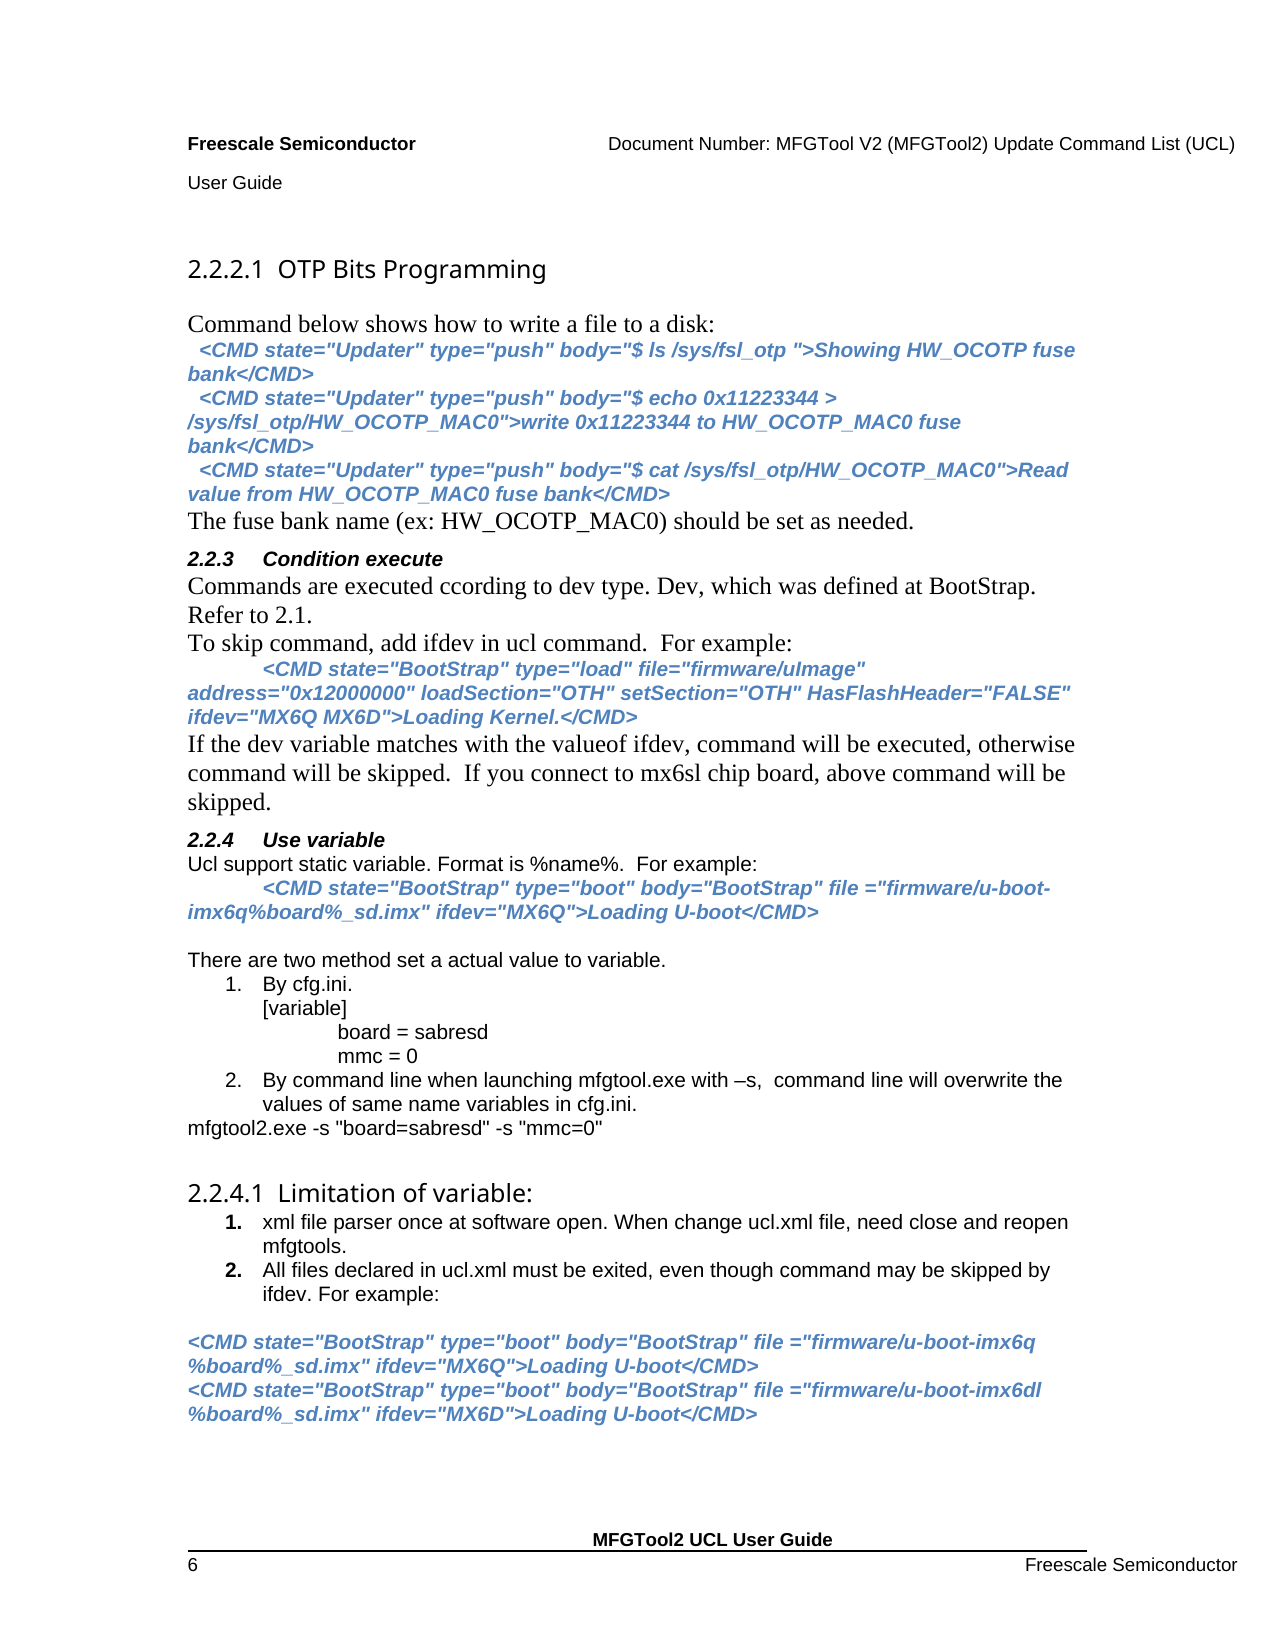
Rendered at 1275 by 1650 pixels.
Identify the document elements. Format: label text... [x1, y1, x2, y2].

list By command line when launching mfgtool.exe with –s, command line will overwrite the values of same name variables in cfg.ini. [225, 1067, 1087, 1115]
list All files declared in ucl.xml must be exited, even though command may be skipped by ifdev. For example: [225, 1258, 1087, 1306]
text [variable] [187, 996, 1087, 1019]
text <CMD state="BootStrap" type="boot" body="BootStrap" file ="firmware/u-boot-imx6dl%board%_sd.imx" ifdev="MX6D">Loading U-boot</CMD> [187, 1377, 1087, 1425]
text mfgtool2.exe -s "board=sabresd" -s "mmc=0" [187, 1115, 1087, 1139]
text Command below shows how to write a file to a disk: [187, 309, 1087, 338]
subtitle Use variable [187, 828, 1087, 852]
text <CMD state="BootStrap" type="boot" body="BootStrap" file ="firmware/u-boot-imx6q%board%_sd.imx" ifdev="MX6Q">Loading U-boot</CMD> [187, 1329, 1087, 1377]
subtitle Limitation of variable: [187, 1176, 1087, 1210]
text Ucl support static variable. Format is %name%. For example: [187, 852, 1087, 876]
text mmc = 0 [187, 1043, 1087, 1067]
text To skip command, add ifdev in ucl command. For example: [187, 628, 1087, 657]
text The fuse bank name (ex: HW_OCOTP_MAC0) should be set as needed. [187, 506, 1087, 534]
subtitle OTP Bits Programming [187, 251, 1087, 285]
text <CMD state="Updater" type="push" body="$ ls /sys/fsl_otp ">Showing HW_OCOTP fuse bank</CMD> [187, 338, 1087, 386]
text board = sabresd [262, 1019, 1087, 1043]
text <CMD state="BootStrap" type="boot" body="BootStrap" file ="firmware/u-boot-imx6q%board%_sd.imx" ifdev="MX6Q">Loading U-boot</CMD> [187, 876, 1087, 924]
text If the dev variable matches with the valueof ifdev, command will be executed, otherwise command will be skipped. If you connect to mx6sl chip board, above command will be skipped. [187, 729, 1087, 815]
subtitle Condition execute [187, 547, 1087, 571]
text <CMD state="Updater" type="push" body="$ echo 0x11223344 > /sys/fsl_otp/HW_OCOTP_MAC0">write 0x11223344 to HW_OCOTP_MAC0 fuse bank</CMD> [187, 386, 1087, 458]
list By cfg.ini. [225, 972, 1087, 996]
text There are two method set a actual value to variable. [187, 948, 1087, 972]
text <CMD state="Updater" type="push" body="$ cat /sys/fsl_otp/HW_OCOTP_MAC0">Read value from HW_OCOTP_MAC0 fuse bank</CMD> [187, 458, 1087, 506]
list xml file parser once at software open. When change ucl.xml file, need close and reopen mfgtools. [225, 1210, 1087, 1258]
text <CMD state="BootStrap" type="load" file="firmware/uImage" address="0x12000000" loadSection="OTH" setSection="OTH" HasFlashHeader="FALSE" ifdev="MX6Q MX6D">Loading Kernel.</CMD> [187, 657, 1087, 729]
